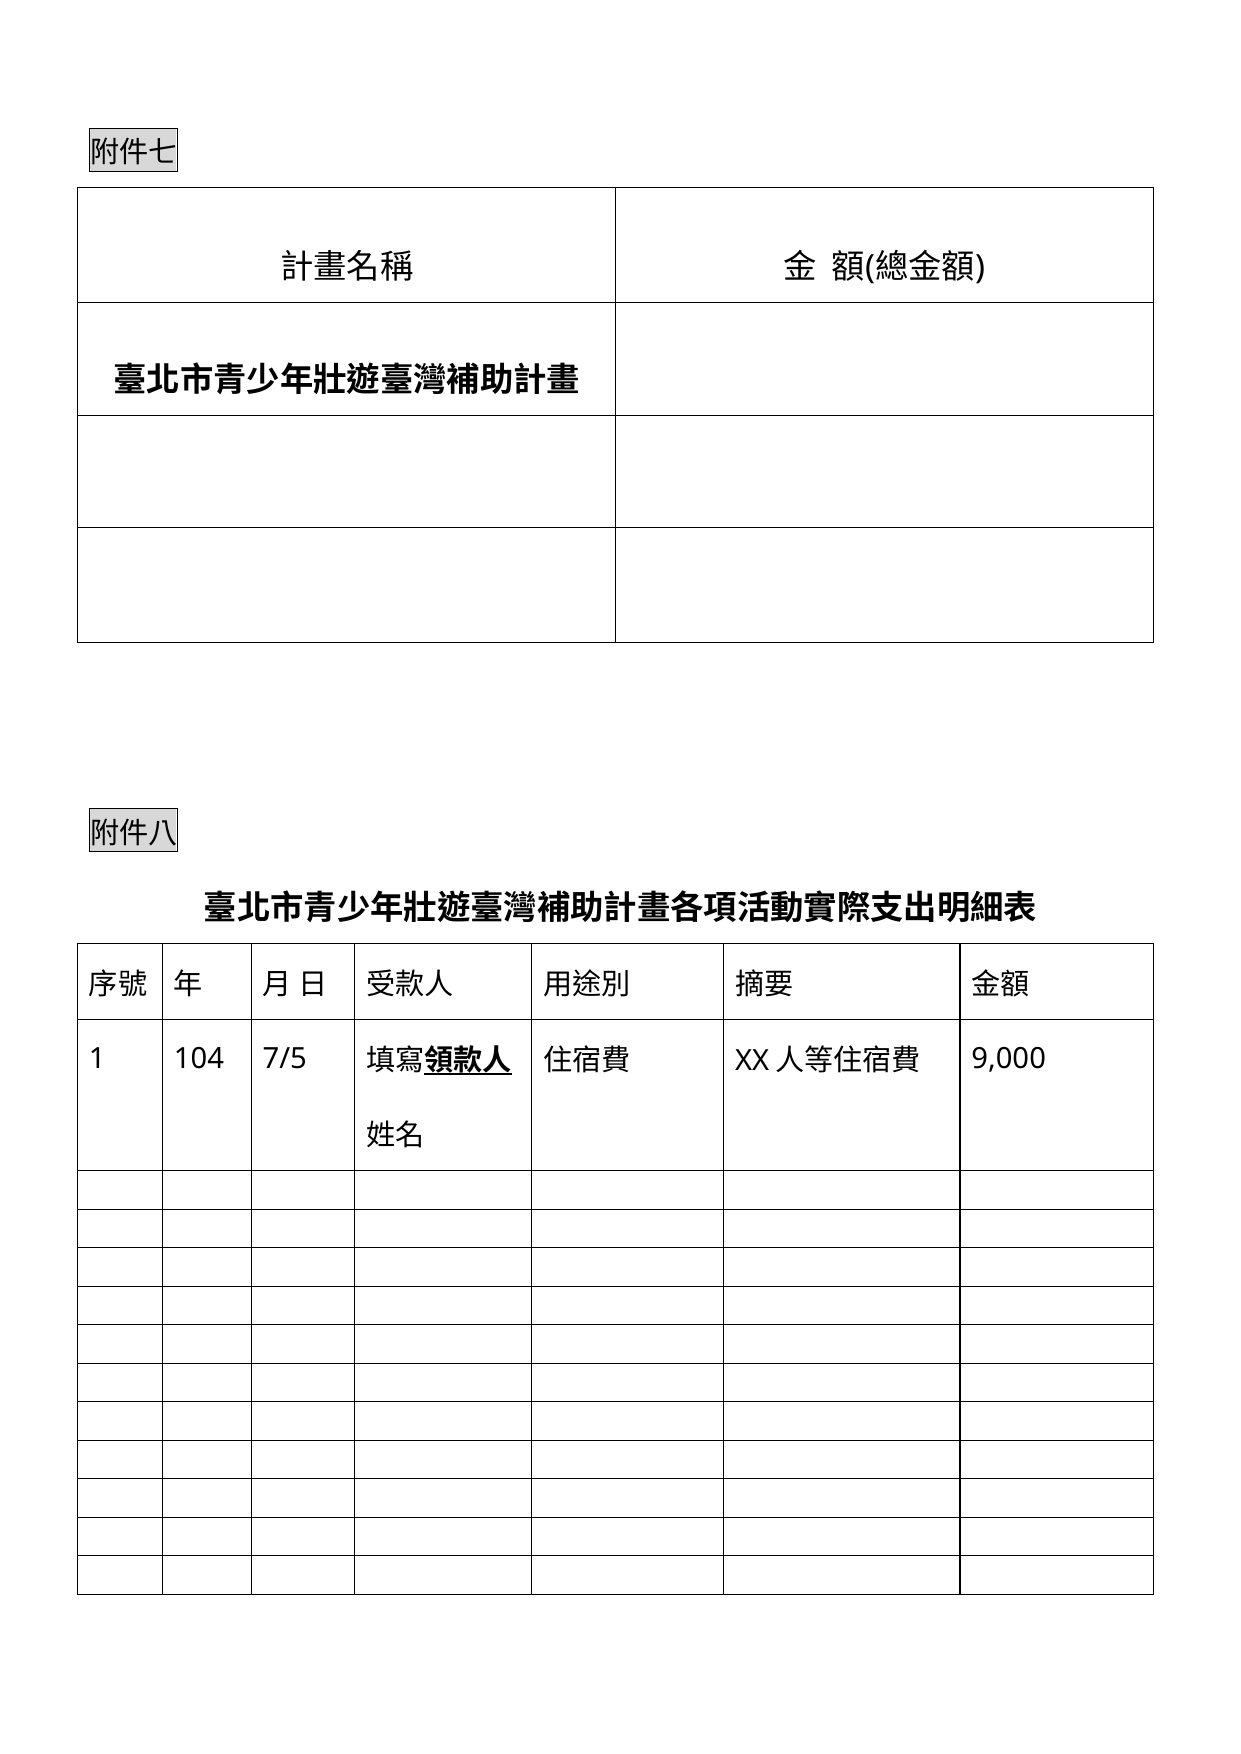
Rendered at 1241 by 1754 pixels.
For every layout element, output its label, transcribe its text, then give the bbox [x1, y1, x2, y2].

table_cell [961, 1171, 1153, 1208]
table_cell [78, 528, 615, 642]
table_cell 104 [163, 1020, 251, 1170]
table_header 年 [163, 944, 251, 1019]
table_header 計畫名稱 [78, 188, 615, 302]
table_cell [78, 416, 615, 527]
table_header 金額 [961, 944, 1153, 1019]
table_cell [78, 1441, 162, 1478]
table_cell [78, 1518, 162, 1555]
table_cell XX人等住宿費 [724, 1020, 959, 1170]
table_cell [724, 1210, 959, 1247]
table_cell [78, 1248, 162, 1286]
table_cell [355, 1518, 531, 1555]
table_cell [961, 1441, 1153, 1478]
table_cell [78, 1402, 162, 1440]
table_cell [252, 1210, 354, 1247]
table_cell [163, 1441, 251, 1478]
table_cell [724, 1518, 959, 1555]
text 臺北市青少年壯遊臺灣補助計畫各項活動實際支出明細表 [89, 868, 1152, 943]
table_cell [355, 1287, 531, 1324]
table_cell 臺北市青少年壯遊臺灣補助計畫 [78, 303, 615, 414]
table_cell [961, 1518, 1153, 1555]
table_cell [355, 1556, 531, 1594]
table_cell [532, 1556, 723, 1594]
table_cell [252, 1364, 354, 1401]
table_cell [252, 1479, 354, 1517]
table_cell [532, 1287, 723, 1324]
table_cell [355, 1210, 531, 1247]
table_cell [252, 1171, 354, 1208]
table_cell [532, 1325, 723, 1363]
table_cell 7/5 [252, 1020, 354, 1170]
table_cell [252, 1248, 354, 1286]
table_cell [961, 1364, 1153, 1401]
table_cell [961, 1210, 1153, 1247]
table_cell [532, 1402, 723, 1440]
table_cell [163, 1518, 251, 1555]
table_cell [616, 528, 1153, 642]
table_cell 填寫領款人姓名 [355, 1020, 531, 1170]
table_cell 住宿費 [532, 1020, 723, 1170]
table_cell [78, 1364, 162, 1401]
text 附件七 [89, 112, 1152, 187]
table_header 用途別 [532, 944, 723, 1019]
table_cell [252, 1402, 354, 1440]
table_cell [163, 1210, 251, 1247]
table_cell [355, 1364, 531, 1401]
table_cell [532, 1518, 723, 1555]
table_cell 9,000 [961, 1020, 1153, 1170]
table_cell [78, 1171, 162, 1208]
table_cell [724, 1364, 959, 1401]
table_cell [961, 1325, 1153, 1363]
table_cell [252, 1441, 354, 1478]
table_cell [78, 1556, 162, 1594]
table_cell [724, 1248, 959, 1286]
table_cell [78, 1287, 162, 1324]
table_cell [724, 1479, 959, 1517]
table_cell [163, 1479, 251, 1517]
table_cell [163, 1402, 251, 1440]
table_cell [163, 1325, 251, 1363]
table_header 金 額(總金額) [616, 188, 1153, 302]
table_cell [961, 1248, 1153, 1286]
table_cell [355, 1248, 531, 1286]
table_cell [78, 1325, 162, 1363]
table_cell [252, 1287, 354, 1324]
table_cell [724, 1171, 959, 1208]
table_cell [532, 1248, 723, 1286]
table_cell [163, 1171, 251, 1208]
table_cell [532, 1441, 723, 1478]
table_cell [961, 1402, 1153, 1440]
table_cell [163, 1364, 251, 1401]
table_cell [961, 1287, 1153, 1324]
table_cell [252, 1556, 354, 1594]
table_cell [961, 1479, 1153, 1517]
table_cell [163, 1248, 251, 1286]
table_cell [961, 1556, 1153, 1594]
table_header 序號 [78, 944, 162, 1019]
table_header 月 日 [252, 944, 354, 1019]
table_cell [724, 1325, 959, 1363]
table_cell [355, 1171, 531, 1208]
table_cell [724, 1402, 959, 1440]
table_cell [532, 1171, 723, 1208]
table_cell [532, 1210, 723, 1247]
table_cell [355, 1402, 531, 1440]
table_header 摘要 [724, 944, 959, 1019]
table_cell [355, 1325, 531, 1363]
table_cell [616, 303, 1153, 414]
text 附件八 [89, 793, 1152, 868]
table_header 受款人 [355, 944, 531, 1019]
table_cell [355, 1479, 531, 1517]
table_cell [724, 1556, 959, 1594]
table_cell [252, 1325, 354, 1363]
table_cell [616, 416, 1153, 527]
table_cell [78, 1210, 162, 1247]
table_cell [724, 1441, 959, 1478]
table_cell [163, 1287, 251, 1324]
table_cell [163, 1556, 251, 1594]
table_cell [532, 1364, 723, 1401]
table_cell [724, 1287, 959, 1324]
table_cell [252, 1518, 354, 1555]
table_cell [78, 1479, 162, 1517]
table_cell [532, 1479, 723, 1517]
table_cell 1 [78, 1020, 162, 1170]
table_cell [355, 1441, 531, 1478]
